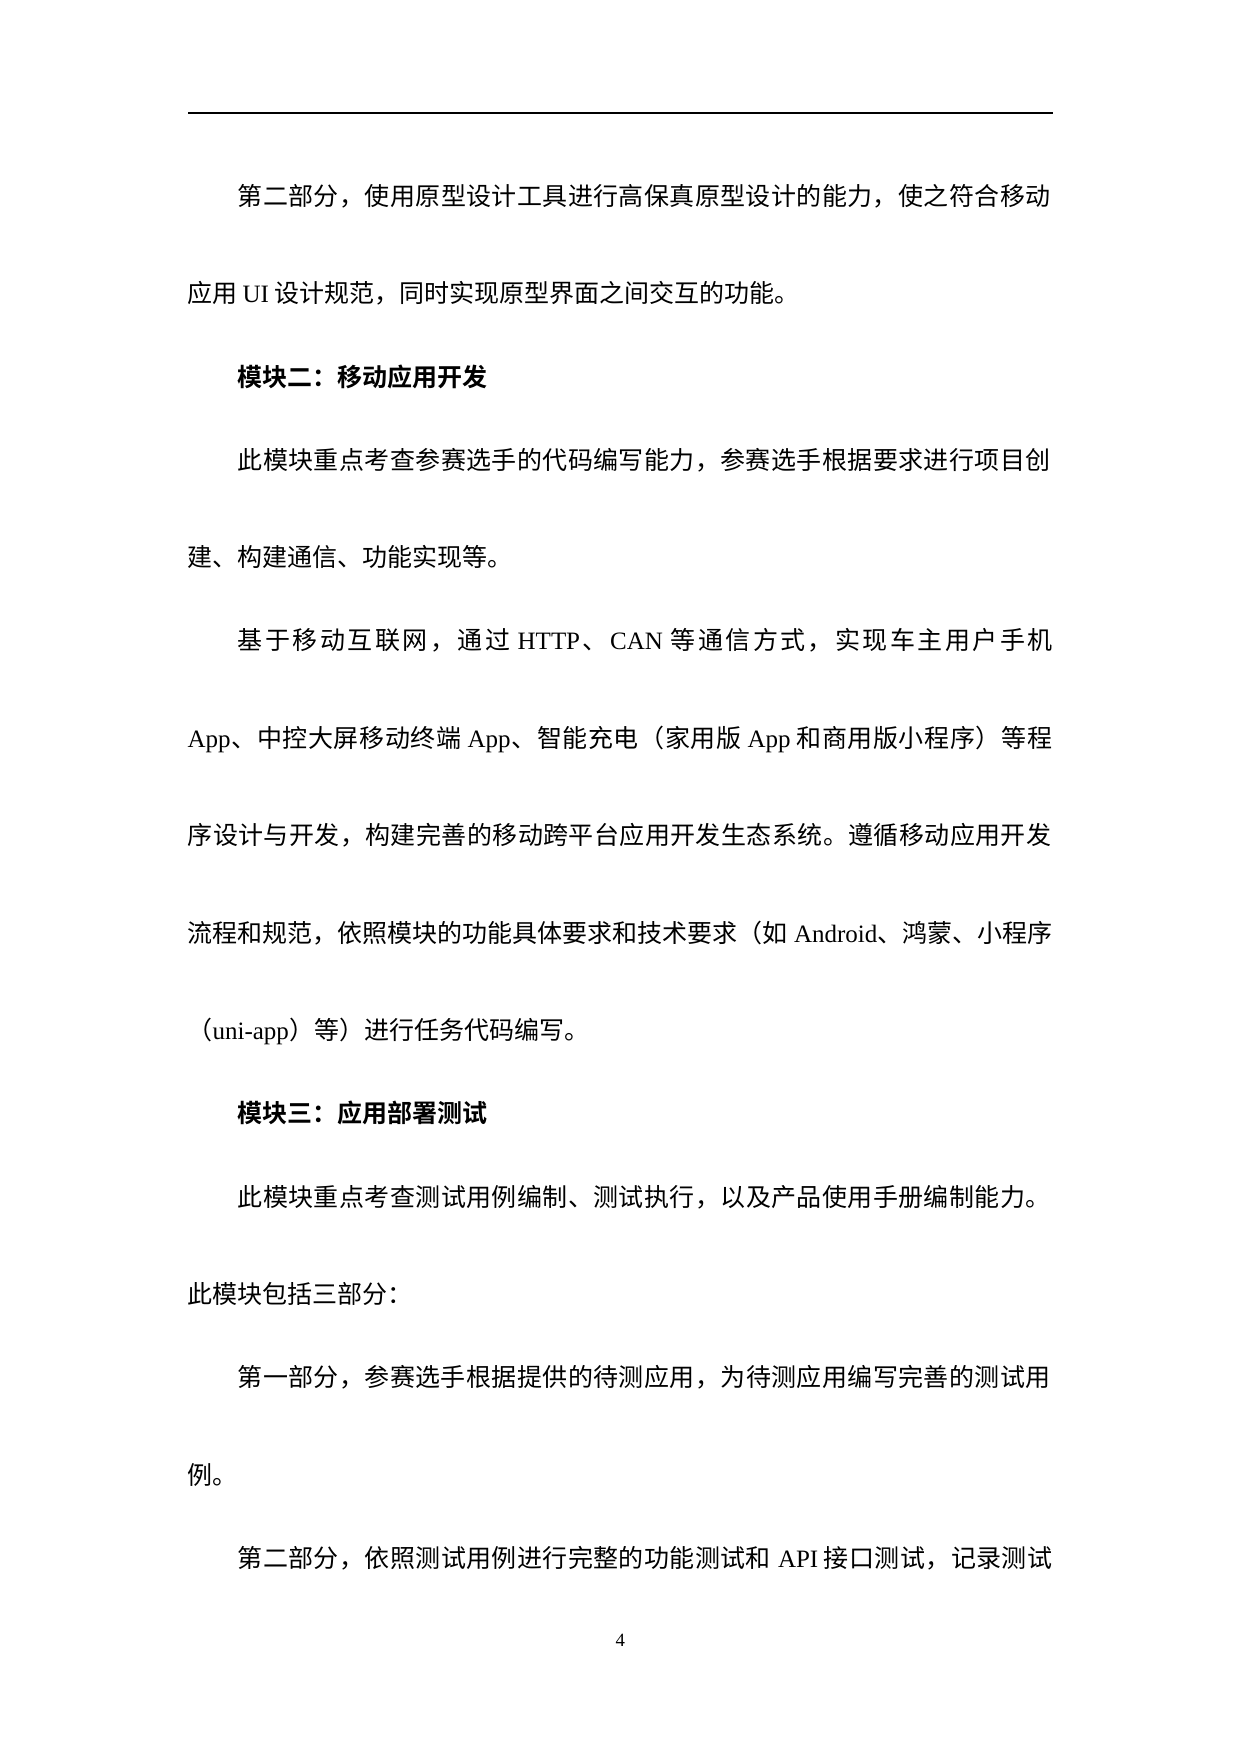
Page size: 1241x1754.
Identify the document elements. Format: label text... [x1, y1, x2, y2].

text 第二部分，使用原型设计工具进行高保真原型设计的能力，使之符合移动应用UI设计规范，同时实现原型界面之间交互的功能。 [187, 162, 1053, 324]
text 模块三：应用部署测试 [187, 1079, 1053, 1144]
text 基于移动互联网，通过HTTP、CAN等通信方式，实现车主用户手机App、中控大屏移动终端App、智能充电（家用版App和商用版小程序）等程序设计与开发，构建完善的移动跨平台应用开发生态系统。遵循移动应用开发流程和规范，依照模块的功能具体要求和技术要求（如Android、鸿蒙、小程序（uni-app）等）进行任务代码编写。 [187, 606, 1053, 1061]
text 此模块重点考查测试用例编制、测试执行，以及产品使用手册编制能力。此模块包括三部分： [187, 1163, 1053, 1325]
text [187, 1524, 1053, 1589]
text 模块二：移动应用开发 [187, 343, 1053, 408]
text 此模块重点考查参赛选手的代码编写能力，参赛选手根据要求进行项目创建、构建通信、功能实现等。 [187, 426, 1053, 588]
text 第一部分，参赛选手根据提供的待测应用，为待测应用编写完善的测试用例。 [187, 1343, 1053, 1506]
